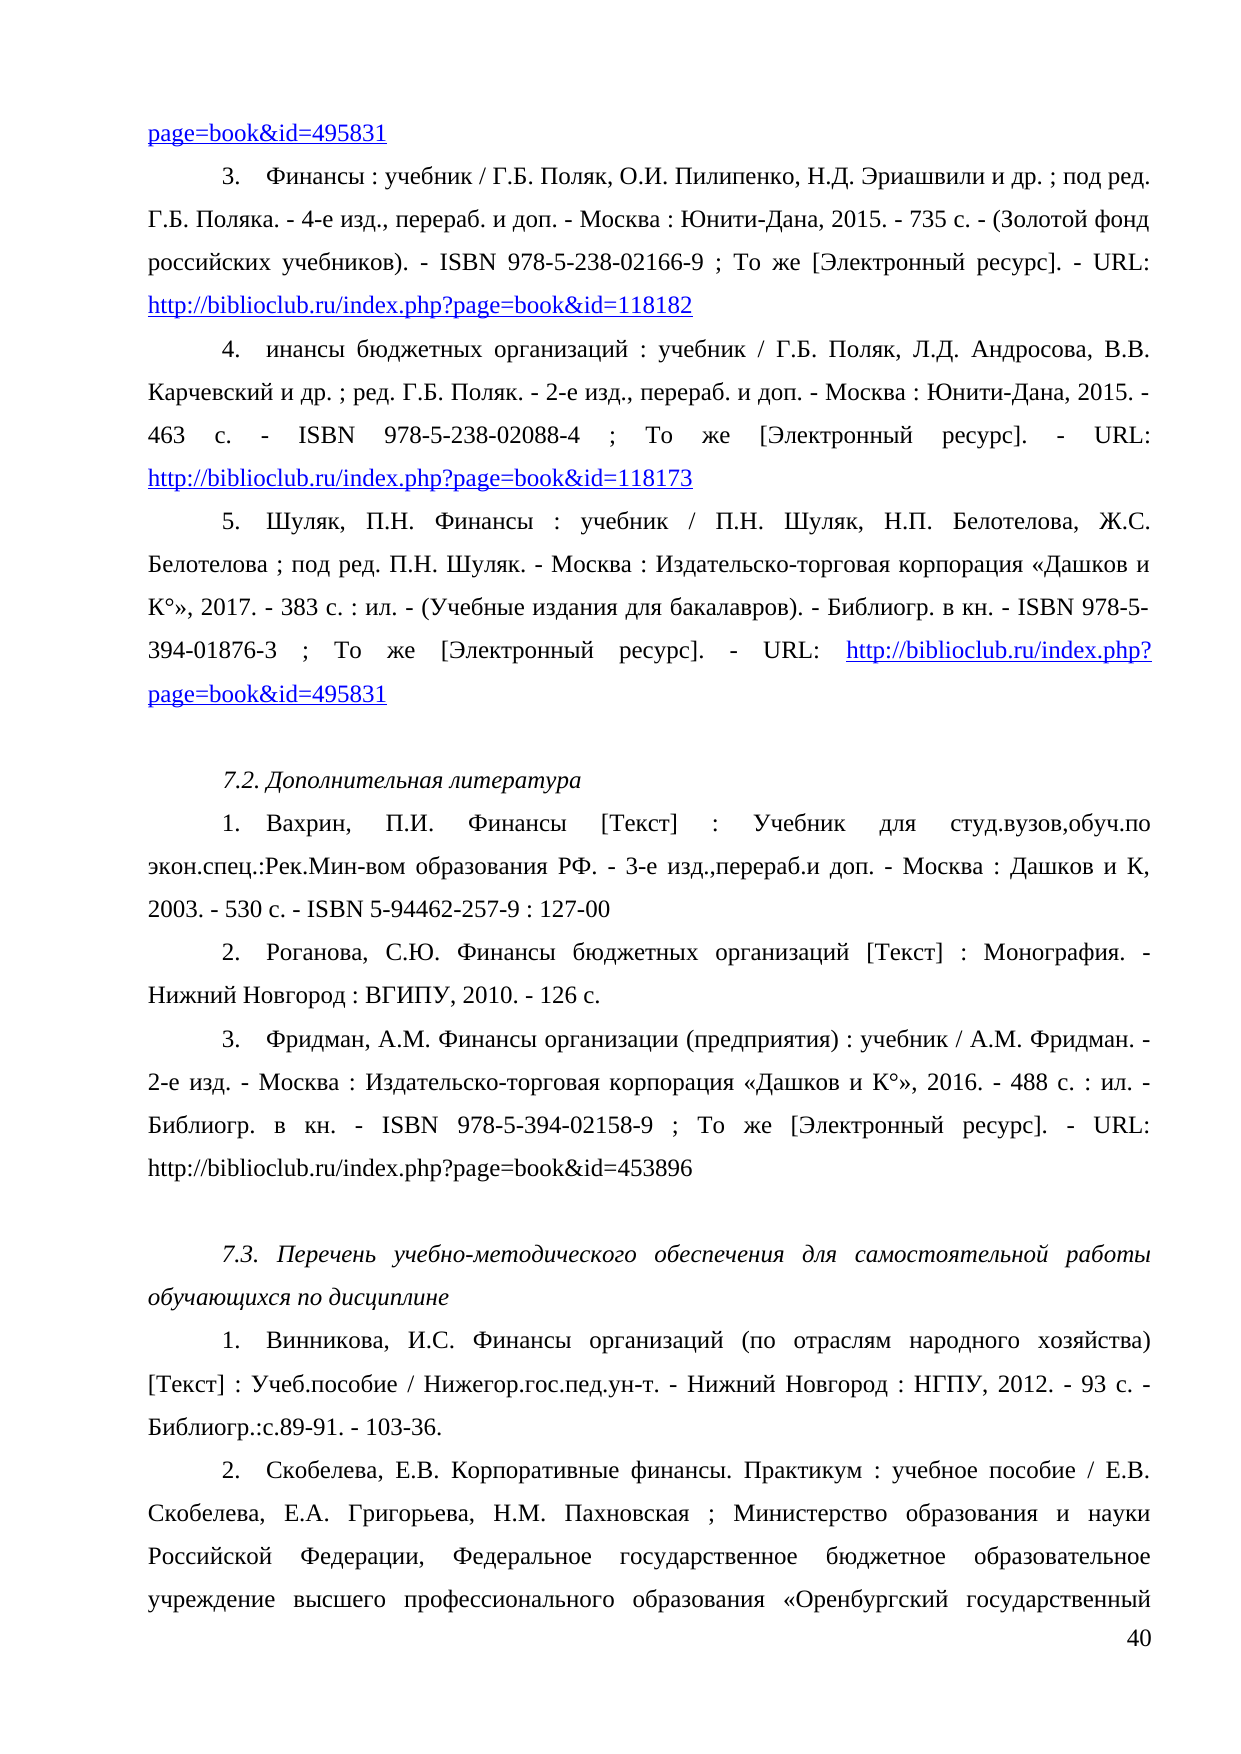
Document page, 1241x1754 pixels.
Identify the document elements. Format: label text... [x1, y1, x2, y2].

list Роганова, С.Ю. Финансы бюджетных организаций [Текст] : Монография. - Нижний Новгород : ВГИПУ, 2010. - 126 с. [148, 937, 1152, 1009]
text 7.3. Перечень учебно-методического обеспечения для самостоятельной работы обучающихся по дисциплине [148, 1239, 1152, 1311]
list 7.2. Дополнительная литература [223, 765, 1152, 794]
list Фридман, А.М. Финансы организации (предприятия) : учебник / А.М. Фридман. - 2-е изд. - Москва : Издательско-торговая корпорация «Дашков и К°», 2016. - 488 с. : ил. - Библиогр. в кн. - ISBN 978-5-394-02158-9 ; То же [Электронный ресурс]. - URL: http://biblioclub.ru/index.php?page=book&id=453896 [148, 1024, 1152, 1182]
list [148, 118, 1152, 147]
list инансы бюджетных организаций : учебник / Г.Б. Поляк, Л.Д. Андросова, В.В. Карчевский и др. ; ред. Г.Б. Поляк. - 2-е изд., перераб. и доп. - Москва : Юнити-Дана, 2015. - 463 с. - ISBN 978-5-238-02088-4 ; То же [Электронный ресурс]. - URL: http://biblioclub.ru/index.php?page=book&id=118173 [148, 334, 1152, 492]
list Вахрин, П.И. Финансы [Текст] : Учебник для студ.вузов,обуч.по экон.спец.:Рек.Мин-вом образования РФ. - 3-е изд.,перераб.и доп. - Москва : Дашков и К, 2003. - 530 с. - ISBN 5-94462-257-9 : 127-00 [148, 808, 1152, 923]
list Финансы : учебник / Г.Б. Поляк, О.И. Пилипенко, Н.Д. Эриашвили и др. ; под ред. Г.Б. Поляка. - 4-е изд., перераб. и доп. - Москва : Юнити-Дана, 2015. - 735 с. - (Золотой фонд российских учебников). - ISBN 978-5-238-02166-9 ; То же [Электронный ресурс]. - URL: http://biblioclub.ru/index.php?page=book&id=118182 [148, 161, 1152, 319]
list Винникова, И.С. Финансы организаций (по отраслям народного хозяйства) [Текст] : Учеб.пособие / Нижегор.гос.пед.ун-т. - Нижний Новгород : НГПУ, 2012. - 93 с. - Библиогр.:с.89-91. - 103-36. [148, 1326, 1152, 1441]
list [148, 1455, 1152, 1613]
